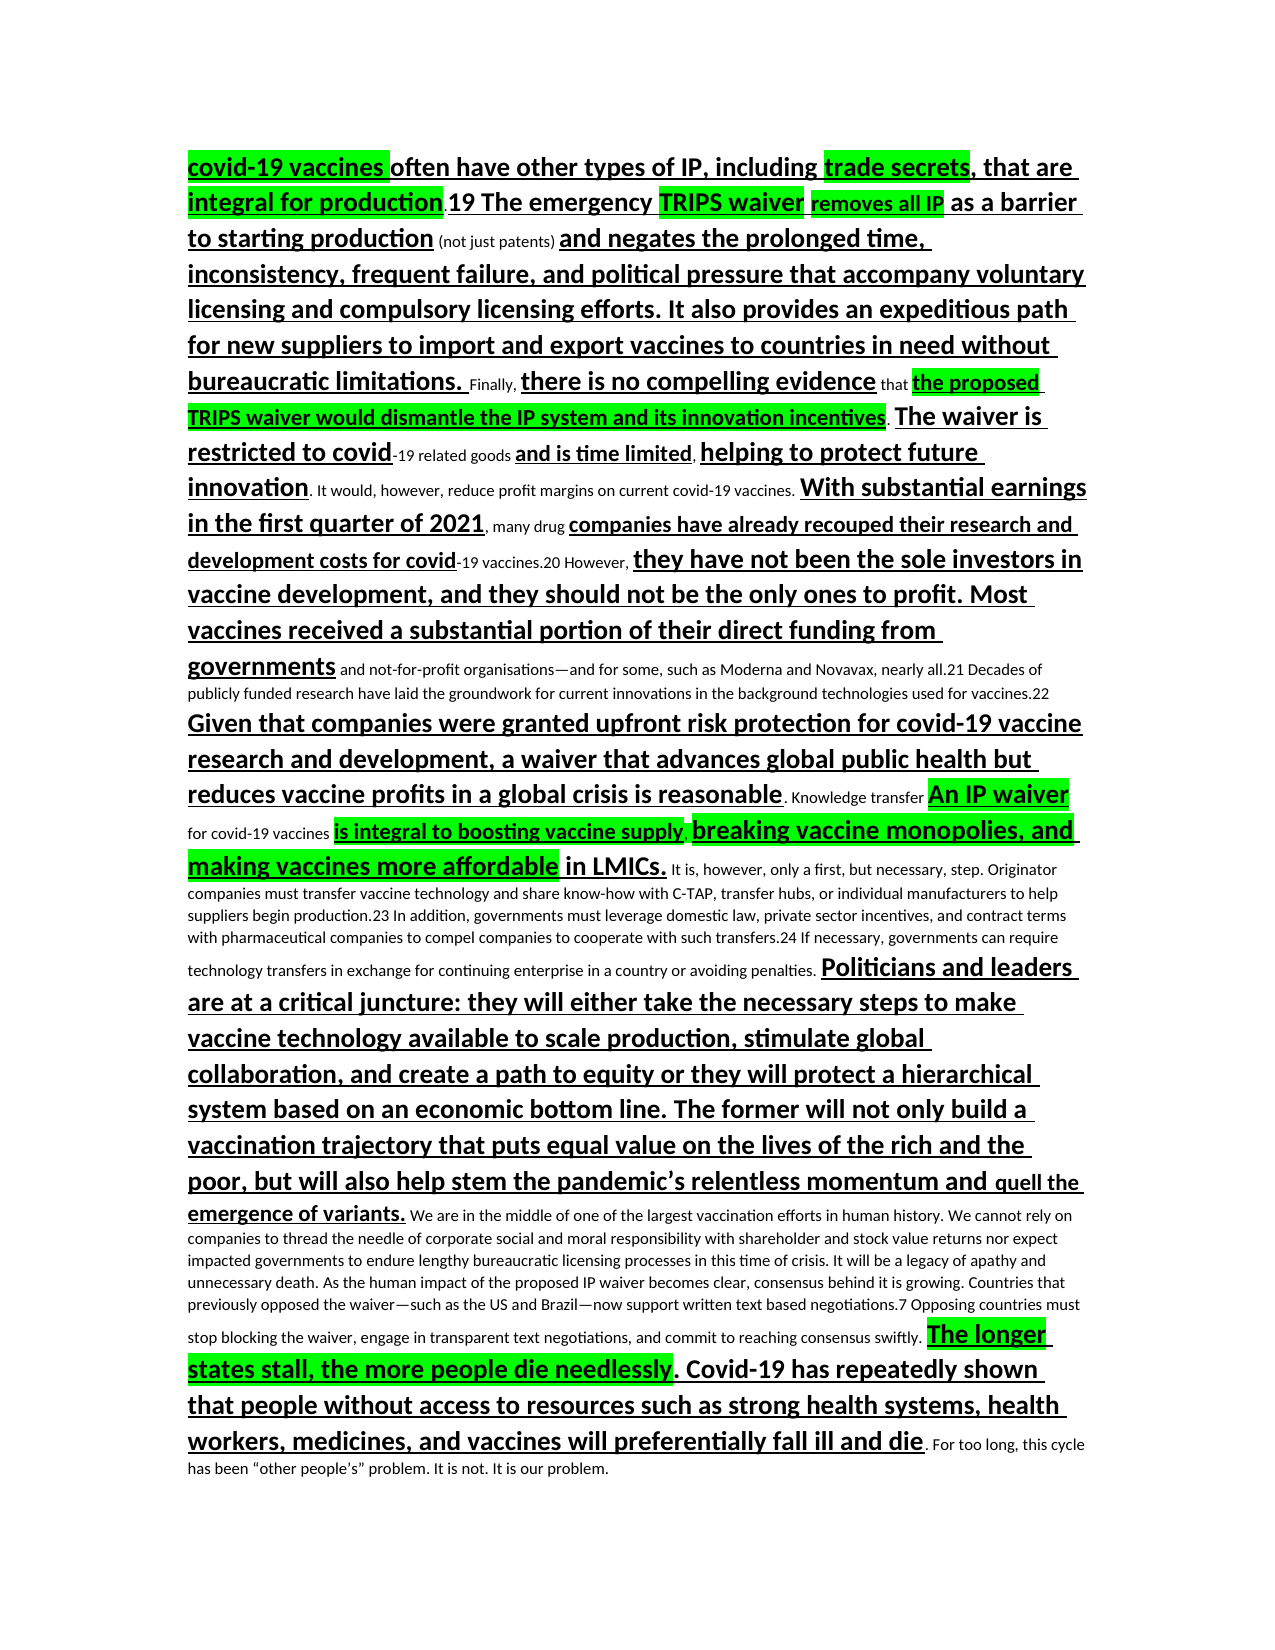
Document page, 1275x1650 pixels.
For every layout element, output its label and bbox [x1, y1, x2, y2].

text [187, 150, 1087, 1479]
